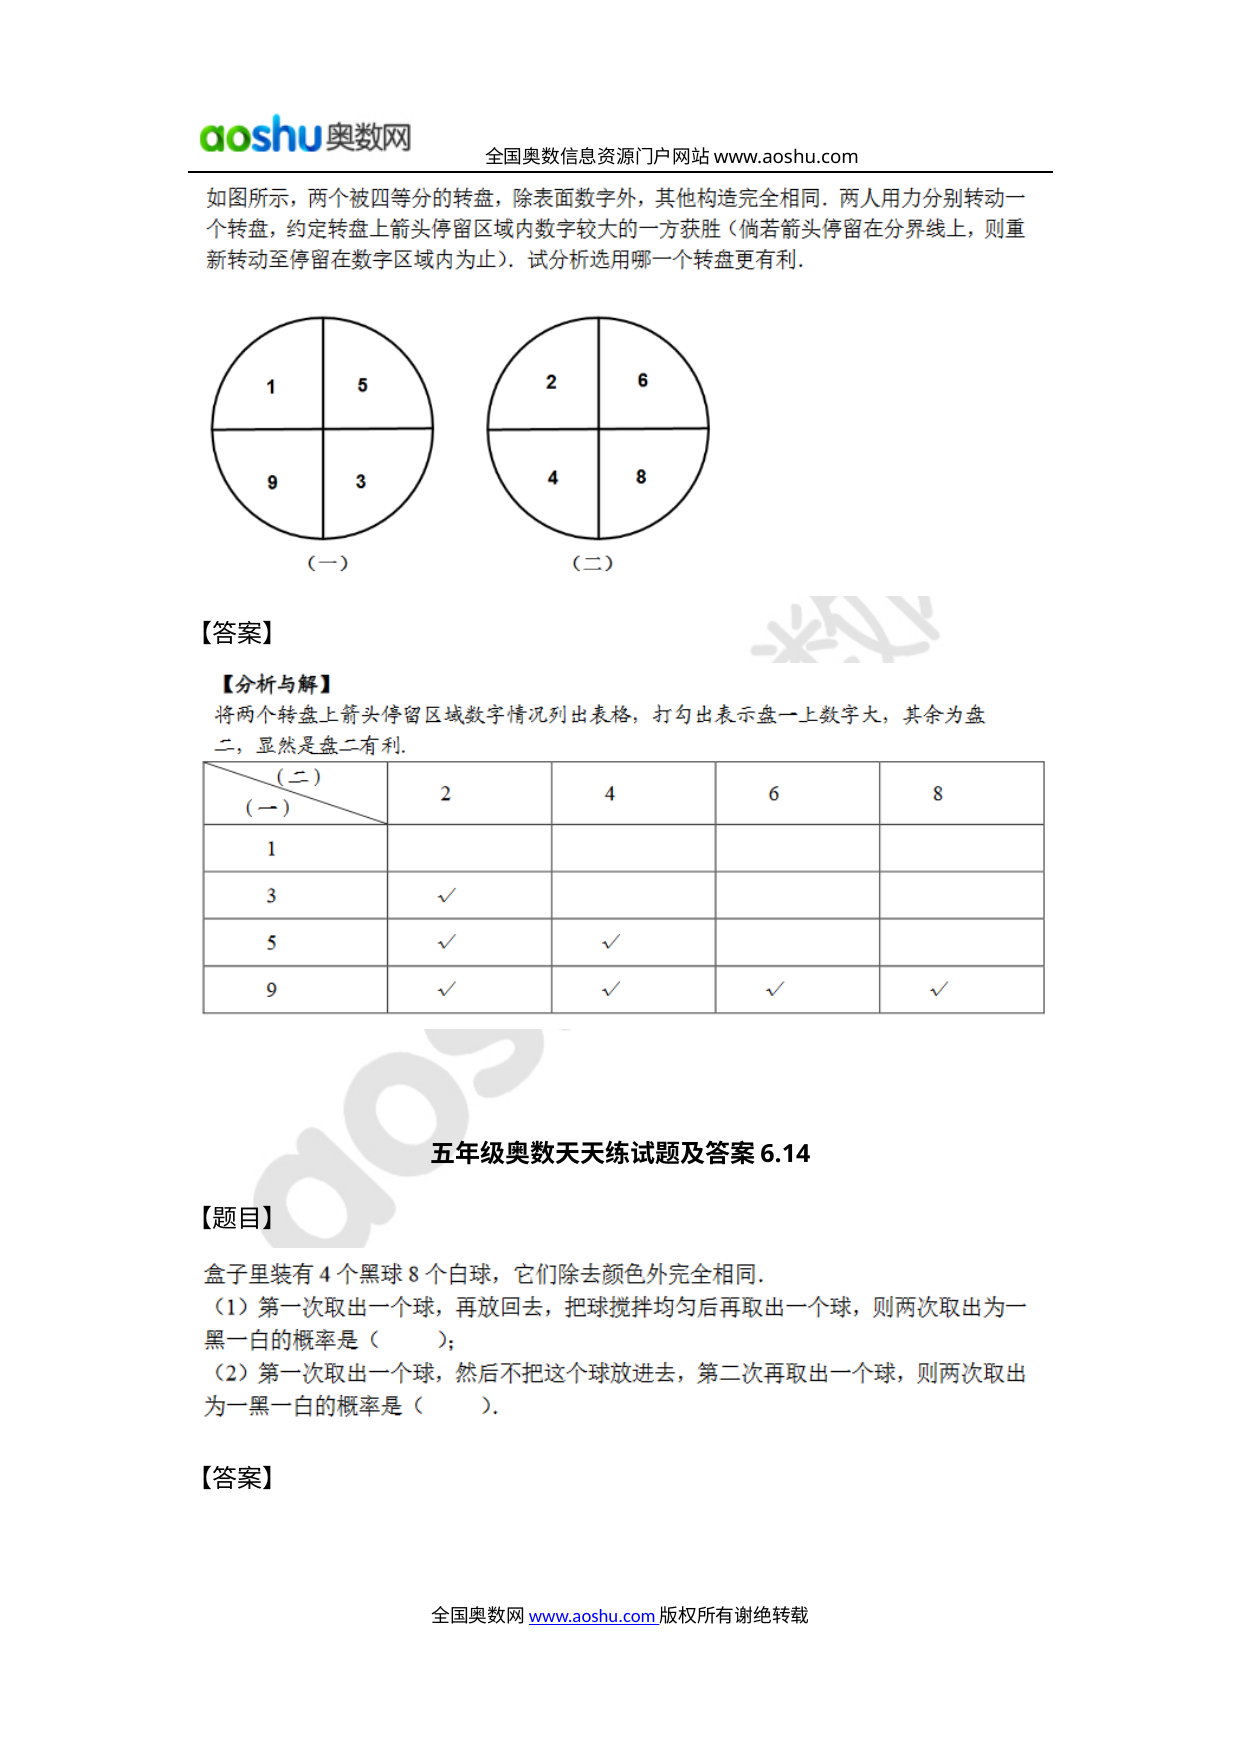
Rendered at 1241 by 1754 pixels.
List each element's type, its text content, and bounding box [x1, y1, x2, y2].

picture [187, 663, 1053, 1119]
text 五年级奥数天天练试题及答案6.14 [187, 1119, 1053, 1184]
picture [187, 88, 485, 164]
picture [187, 1248, 1053, 1437]
text 【答案】 [187, 599, 1053, 663]
picture [187, 176, 1053, 599]
text 【题目】 [187, 1184, 1053, 1248]
text 【答案】 [187, 1444, 1053, 1509]
